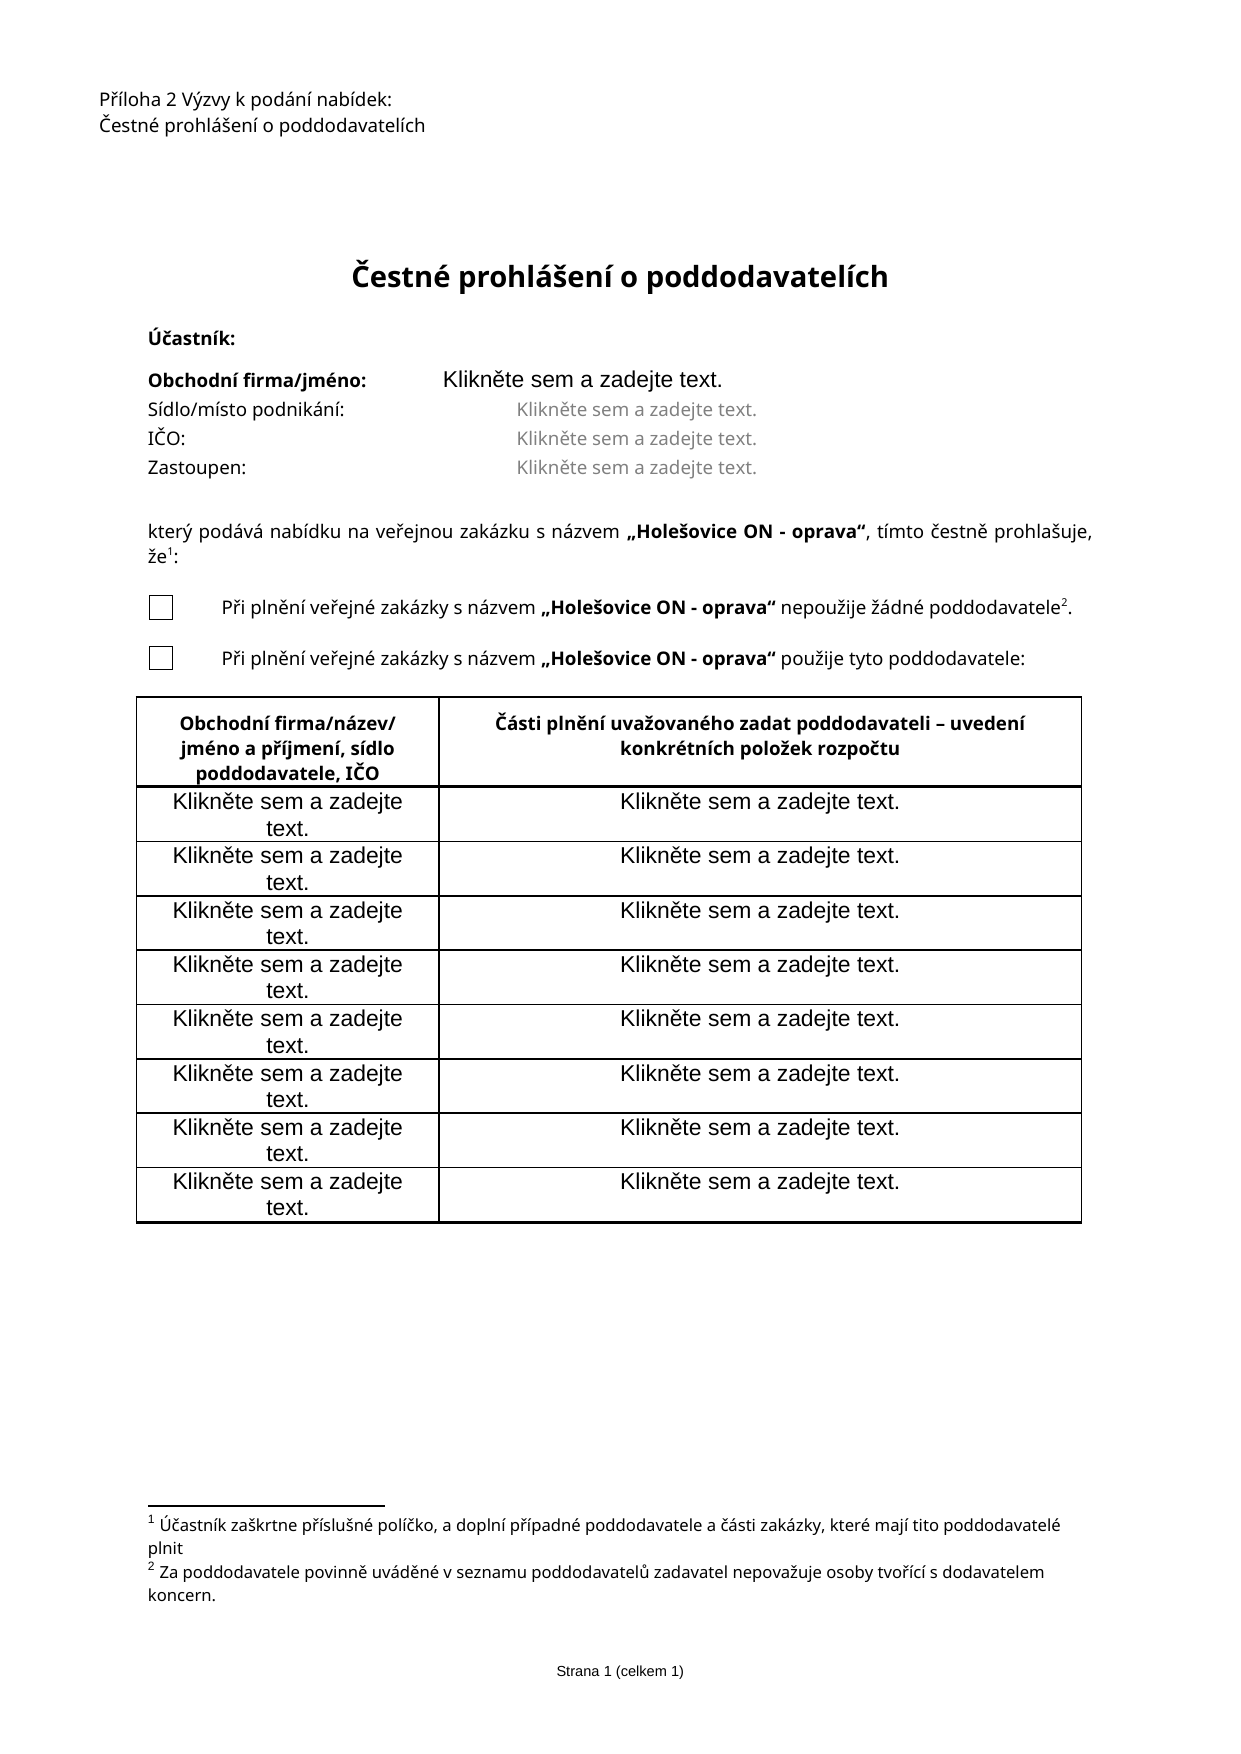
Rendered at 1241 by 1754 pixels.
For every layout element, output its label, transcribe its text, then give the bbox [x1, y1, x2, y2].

text Při plnění veřejné zakázky s názvem „Holešovice ON - oprava“ použije tyto poddodavatele: [148, 645, 1093, 670]
text Sídlo/místo podnikání: [148, 393, 1093, 422]
table_header Části plnění uvažovaného zadat poddodavateli – uvedení konkrétních položek rozpočtu [440, 698, 1081, 785]
text Zastoupen: [148, 451, 1093, 480]
table_header Obchodní firma/název/ jméno a příjmení, sídlo poddodavatele, IČO [137, 698, 438, 785]
text Obchodní firma/jméno: [148, 364, 1093, 393]
title Čestné prohlášení o poddodavatelích [148, 256, 1093, 296]
text Při plnění veřejné zakázky s názvem „Holešovice ON - oprava“ nepoužije žádné poddodavatele. [148, 594, 1093, 620]
text Účastník: [148, 321, 1093, 352]
text který podává nabídku na veřejnou zakázku s názvem „Holešovice ON - oprava“, tímto čestně prohlašuje, že: [148, 518, 1093, 569]
text IČO: [148, 422, 1093, 451]
